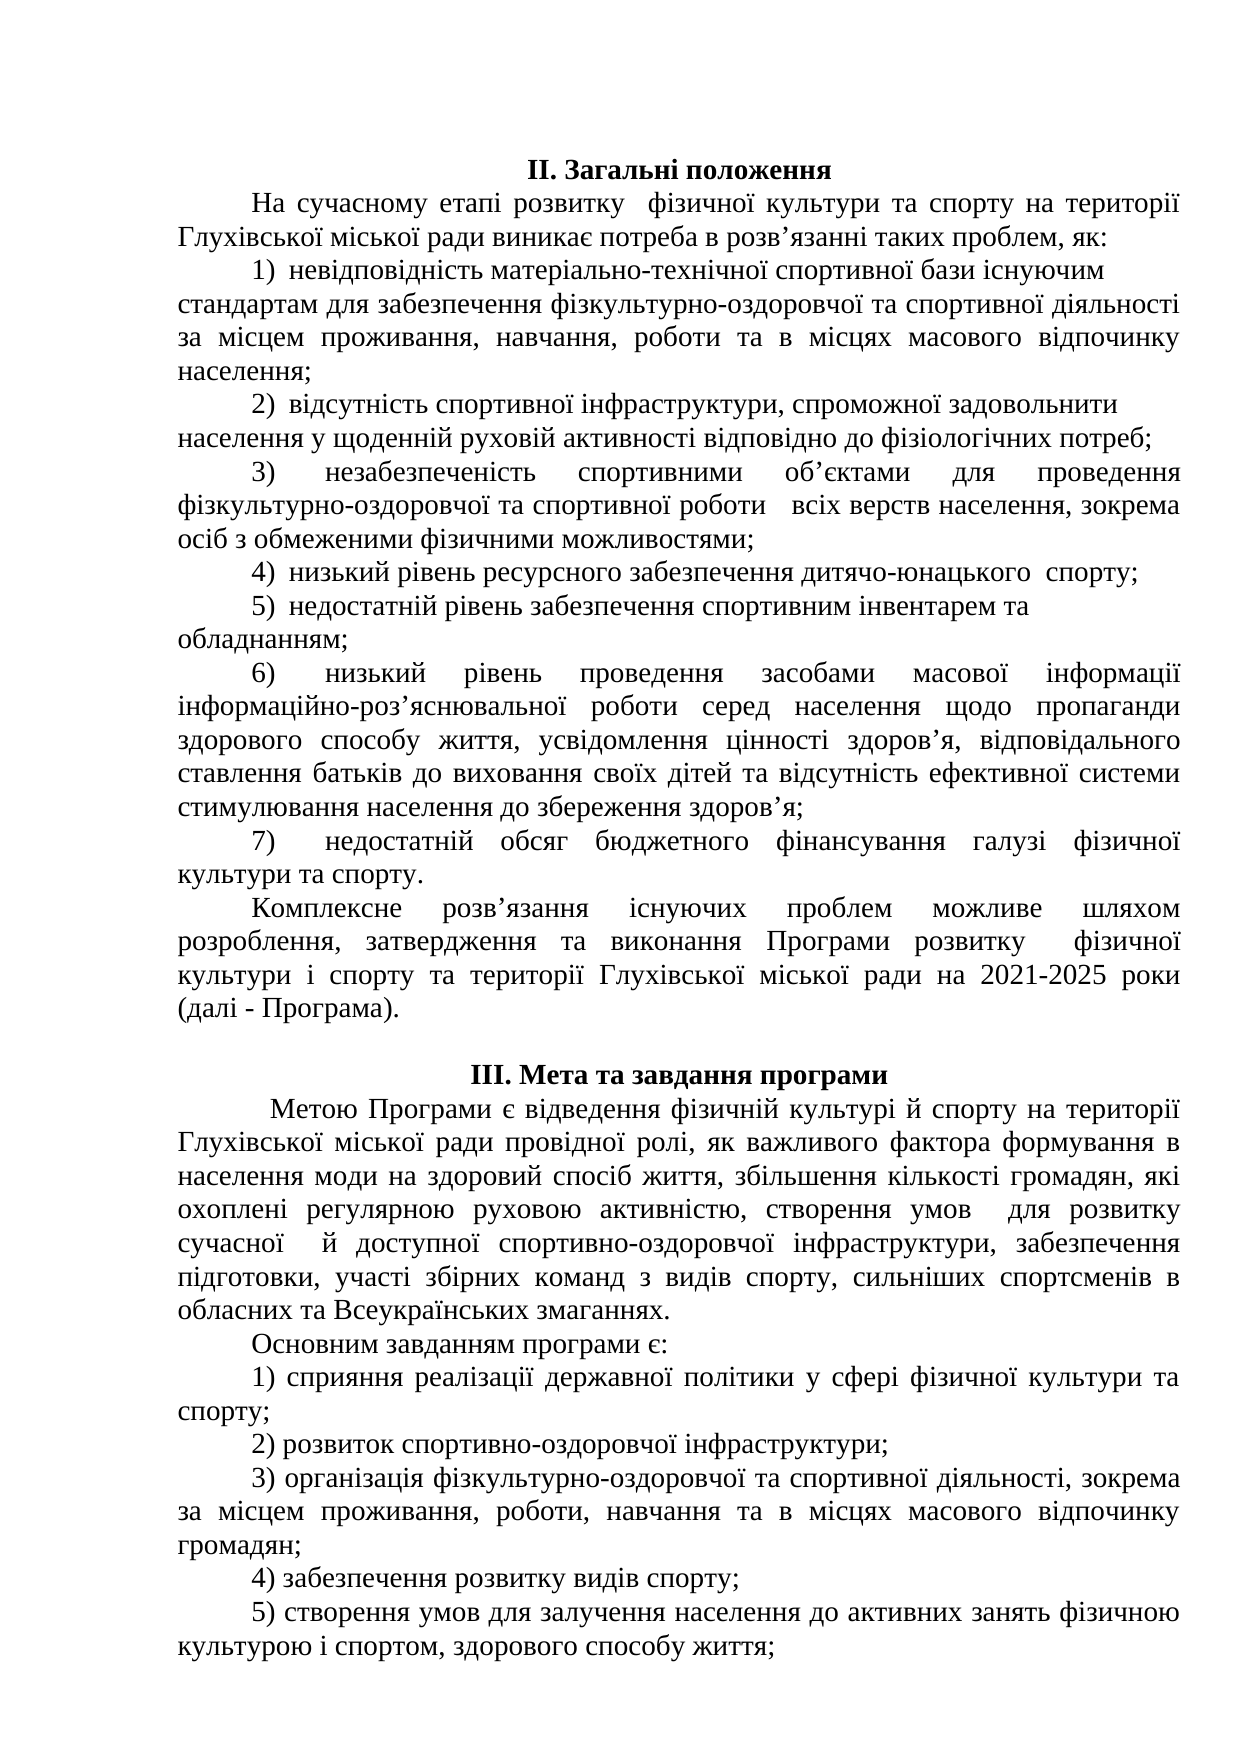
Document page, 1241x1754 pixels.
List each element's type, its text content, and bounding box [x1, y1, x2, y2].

text На сучасному етапі розвитку фізичної культури та спорту на території Глухівської міської ради виникає потреба в розв’язанні таких проблем, як: [177, 185, 1181, 252]
text обладнанням; [177, 621, 1181, 655]
list низький рівень проведення засобами масової інформації інформаційно-роз’яснювальної роботи серед населення щодо пропаганди здорового способу життя, усвідомлення цінності здоров’я, відповідального ставлення батьків до виховання своїх дітей та відсутність ефективної системи стимулювання населення до збереження здоров’я; [177, 655, 1181, 823]
text 1) сприяння реалізації державної політики у сфері фізичної культури та спорту; [177, 1359, 1181, 1426]
text Метою Програми є відведення фізичній культурі й спорту на території Глухівської міської ради провідної ролі, як важливого фактора формування в населення моди на здоровий спосіб життя, збільшення кількості громадян, які охоплені регулярною руховою активністю, створення умов для розвитку сучасної й доступної спортивно-оздоровчої інфраструктури, забезпечення підготовки, участі збірних команд з видів спорту, сильніших спортсменів в обласних та Всеукраїнських змаганнях. [177, 1091, 1181, 1326]
list незабезпеченість спортивними об’єктами для проведення фізкультурно-оздоровчої та спортивної роботи всіх верств населення, зокрема осіб з обмеженими фізичними можливостями; [177, 454, 1181, 554]
text 3) організація фізкультурно-оздоровчої та спортивної діяльності, зокрема за місцем проживання, роботи, навчання та в місцях масового відпочинку громадян; [177, 1460, 1181, 1561]
text Основним завданням програми є: [177, 1326, 1181, 1359]
text 2) розвиток спортивно-оздоровчої інфраструктури; [177, 1426, 1181, 1460]
text 4) забезпечення розвитку видів спорту; [177, 1561, 1181, 1594]
list недостатній рівень забезпечення спортивним інвентарем та [251, 588, 1181, 621]
text населення у щоденній руховій активності відповідно до фізіологічних потреб; [177, 420, 1181, 454]
text стандартам для забезпечення фізкультурно-оздоровчої та спортивної діяльності за місцем проживання, навчання, роботи та в місцях масового відпочинку населення; [177, 286, 1181, 387]
list недостатній обсяг бюджетного фінансування галузі фізичної культури та спорту. [177, 823, 1181, 890]
text II. Загальні положення [177, 152, 1181, 185]
list невідповідність матеріально-технічної спортивної бази існуючим [251, 252, 1181, 286]
text 5) створення умов для залучення населення до активних занять фізичною культурою і спортом, здорового способу життя; [177, 1594, 1181, 1661]
list відсутність спортивної інфраструктури, спроможної задовольнити [251, 387, 1181, 420]
list низький рівень ресурсного забезпечення дитячо-юнацького спорту; [251, 554, 1181, 588]
text Комплексне розв’язання існуючих проблем можливе шляхом розроблення, затвердження та виконання Програми розвитку фізичної культури і спорту та території Глухівської міської ради на 2021-2025 роки (далі - Програма). [177, 890, 1181, 1024]
text III. Мета та завдання програми [177, 1057, 1181, 1091]
